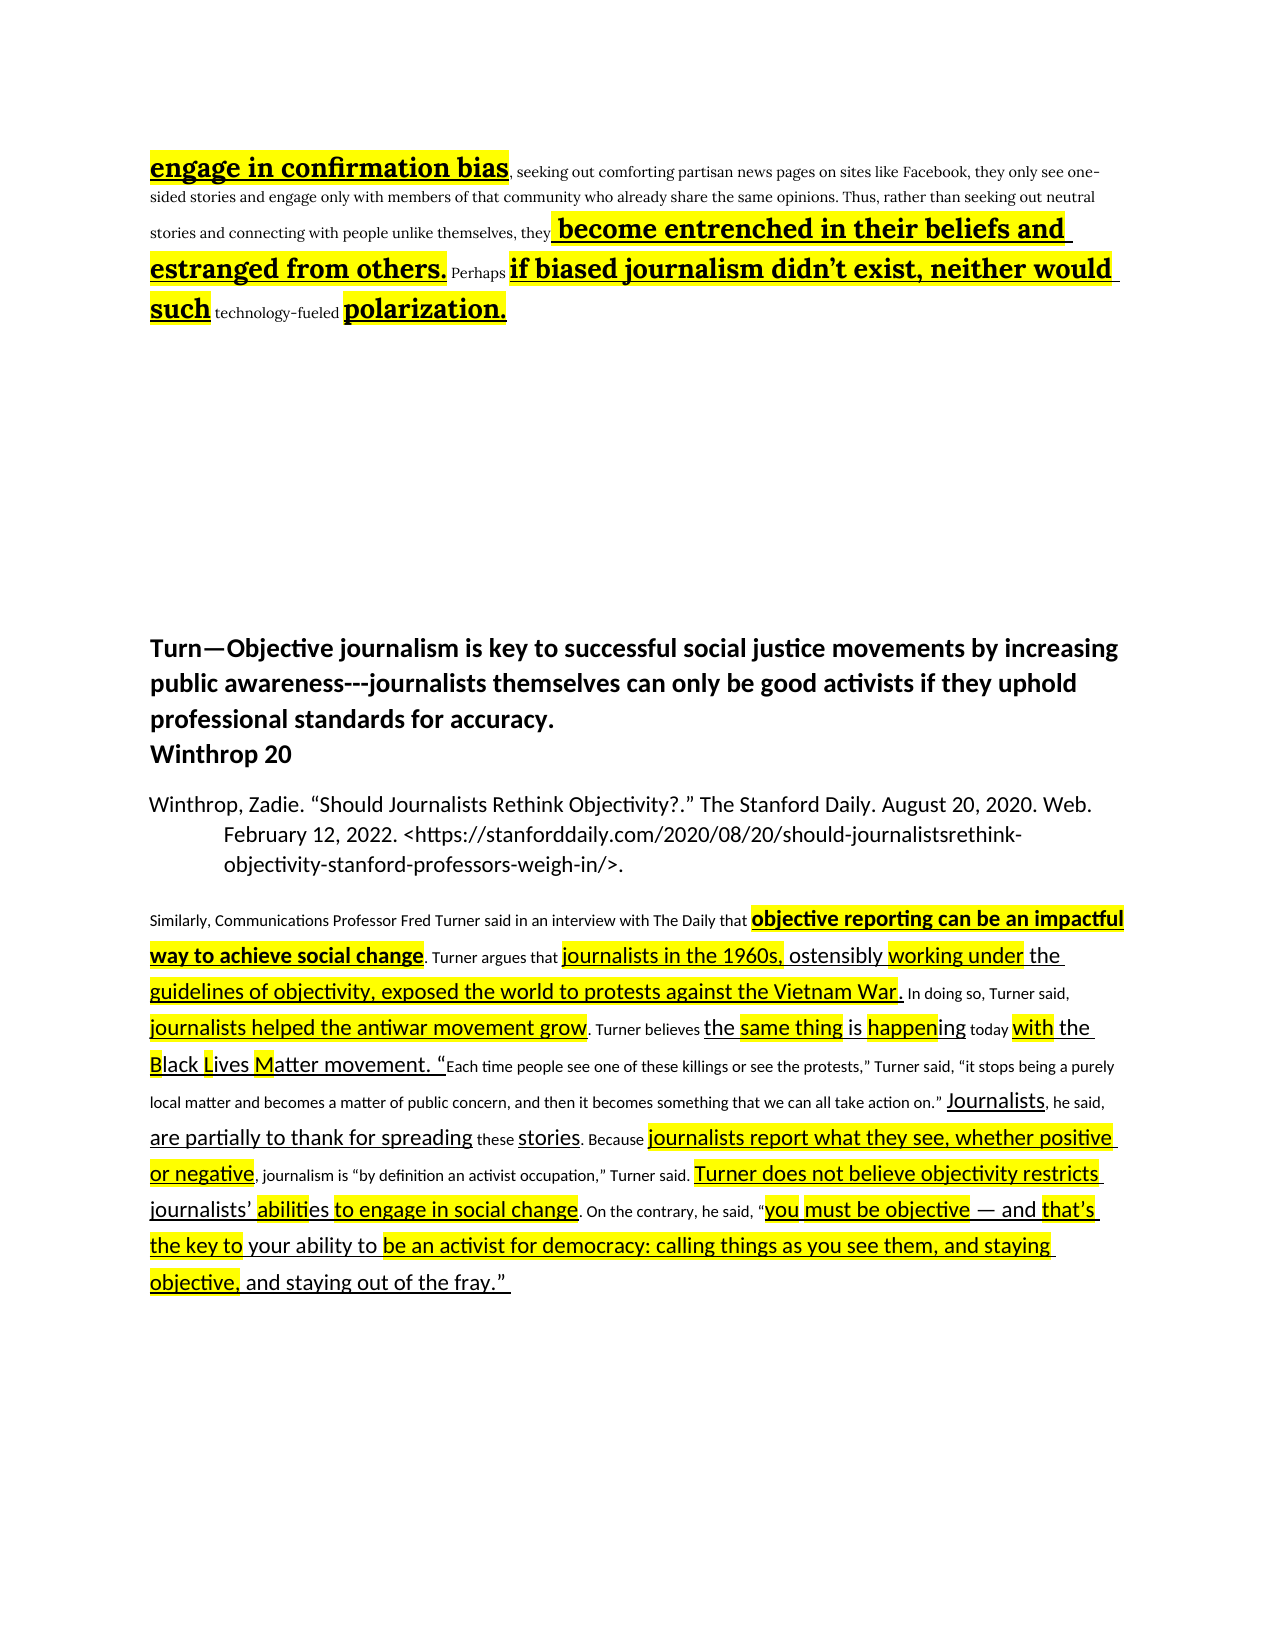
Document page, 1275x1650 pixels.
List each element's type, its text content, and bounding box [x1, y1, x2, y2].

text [150, 150, 1125, 325]
text Winthrop, Zadie. “Should Journalists Rethink Objectivity?.” The Stanford Daily. August 20, 2020. Web. February 12, 2022. <https://stanforddaily.com/2020/08/20/should-journalistsrethink-objectivity-stanford-professors-weigh-in/>. [148, 790, 1125, 878]
text Similarly, Communications Professor Fred Turner said in an interview with The Daily that objective reporting can be an impactful way to achieve social change. Turner argues that journalists in the 1960s, ostensibly working under the guidelines of objectivity, exposed the world to protests against the Vietnam War. In doing so, Turner said, journalists helped the antiwar movement grow. Turner believes the same thing is happening today with the Black Lives Matter movement. “Each time people see one of these killings or see the protests,” Turner said, “it stops being a purely local matter and becomes a matter of public concern, and then it becomes something that we can all take action on.” Journalists, he said, are partially to thank for spreading these stories. Because journalists report what they see, whether positive or negative, journalism is “by definition an activist occupation,” Turner said. Turner does not believe objectivity restricts journalists’ abilities to engage in social change. On the contrary, he said, “you must be objective — and that’s the key to your ability to be an activist for democracy: calling things as you see them, and staying objective, and staying out of the fray.” [149, 904, 1125, 1296]
text Winthrop 20 [150, 738, 1125, 771]
subtitle Turn—Objective journalism is key to successful social justice movements by increasing public awareness---journalists themselves can only be good activists if they uphold professional standards for accuracy. [150, 631, 1125, 735]
